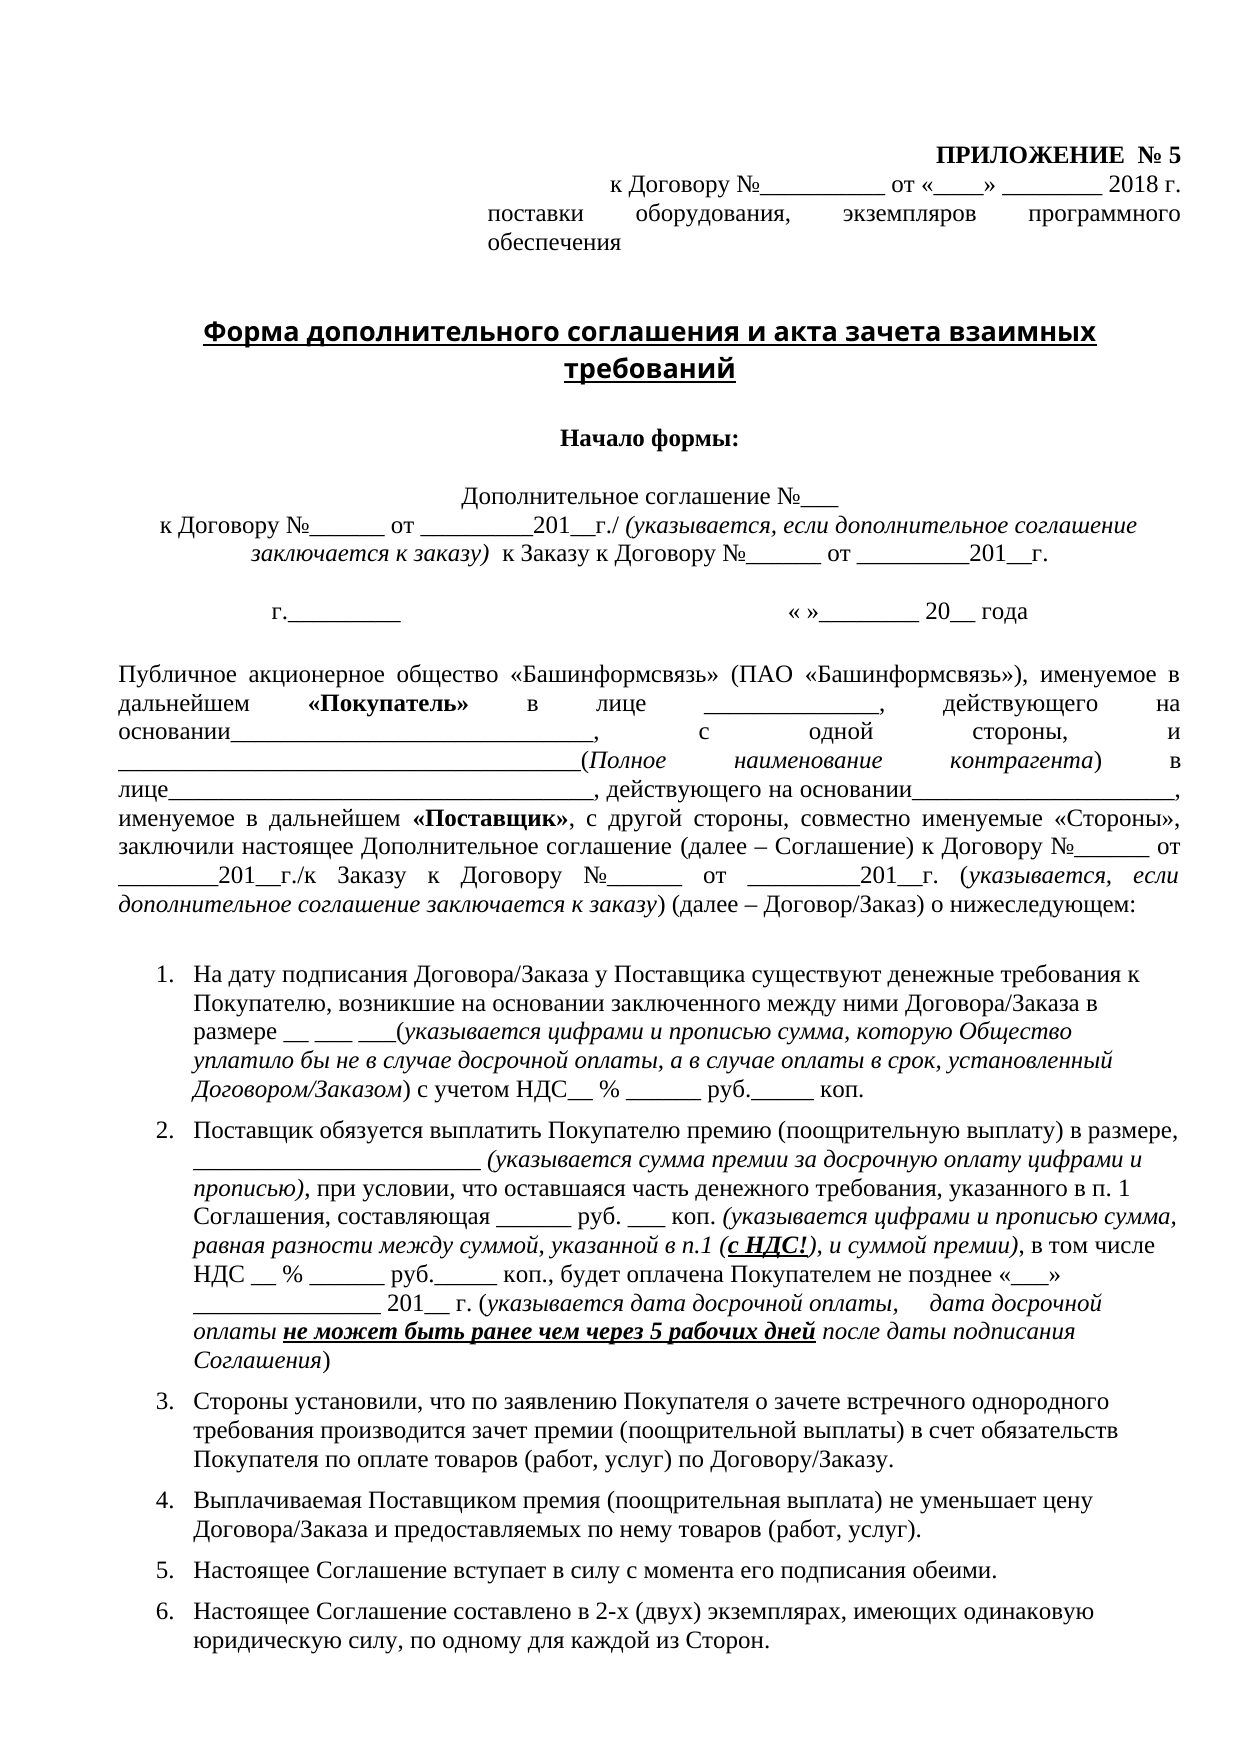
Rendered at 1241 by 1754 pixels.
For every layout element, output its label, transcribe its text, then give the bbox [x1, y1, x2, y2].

text Начало формы: [118, 423, 1181, 452]
text Дополнительное соглашение №___ [118, 481, 1181, 510]
text ПРИЛОЖЕНИЕ № 5 [118, 140, 1181, 169]
text поставки оборудования, экземпляров программного обеспечения [487, 198, 1181, 255]
list Поставщик обязуется выплатить Покупателю премию (поощрительную выплату) в размере, _______________________ (указывается сумма премии за досрочную оплату цифрами и прописью), при условии, что оставшаяся часть денежного требования, указанного в п. 1 Соглашения, составляющая ______ руб. ___ коп. (указывается цифрами и прописью сумма, равная разности между суммой, указанной в п.1 (с НДС!), и суммой премии), в том числе НДС __ % ______ руб._____ коп., будет оплачена Покупателем не позднее «___» _______________ 201__ г. (указывается дата досрочной оплаты, дата досрочной оплаты не может быть ранее чем через 5 рабочих дней после даты подписания Соглашения) [156, 1115, 1181, 1374]
list Настоящее Соглашение вступает в силу с момента его подписания обеими. [156, 1555, 1181, 1584]
text к Договору №__________ от «____» ________ 2018 г. [118, 169, 1181, 198]
text Публичное акционерное общество «Башинформсвязь» (ПАО «Башинформсвязь»), именуемое в дальнейшем «Покупатель» в лице ______________, действующего на основании_____________________________, с одной стороны, и _____________________________________(Полное наименование контрагента) в лице__________________________________, действующего на основании_____________________, именуемое в дальнейшем «Поставщик», с другой стороны, совместно именуемые «Стороны», заключили настоящее Дополнительное соглашение (далее – Соглашение) к Договору №______ от ________201__г./к Заказу к Договору №______ от _________201__г. (указывается, если дополнительное соглашение заключается к заказу) (далее – Договор/Заказ) о нижеследующем: [118, 659, 1181, 918]
list Настоящее Соглашение составлено в 2-х (двух) экземплярах, имеющих одинаковую юридическую силу, по одному для каждой из Сторон. [156, 1596, 1181, 1654]
list Выплачиваемая Поставщиком премия (поощрительная выплата) не уменьшает цену Договора/Заказа и предоставляемых по нему товаров (работ, услуг). [156, 1485, 1181, 1543]
list Стороны установили, что по заявлению Покупателя о зачете встречного однородного требования производится зачет премии (поощрительной выплаты) в счет обязательств Покупателя по оплате товаров (работ, услуг) по Договору/Заказу. [156, 1386, 1181, 1473]
text к Договору №______ от _________201__г./ (указывается, если дополнительное соглашение заключается к заказу) к Заказу к Договору №______ от _________201__г. [118, 510, 1181, 567]
text Форма дополнительного соглашения и акта зачета взаимных требований [118, 313, 1181, 387]
text г._________ « »________ 20__ года [118, 596, 1181, 625]
list На дату подписания Договора/Заказа у Поставщика существуют денежные требования к Покупателю, возникшие на основании заключенного между ними Договора/Заказа в размере __ ___ ___(указывается цифрами и прописью сумма, которую Общество уплатило бы не в случае досрочной оплаты, а в случае оплаты в срок, установленный Договором/Заказом) с учетом НДС__ % ______ руб._____ коп. [156, 959, 1181, 1103]
